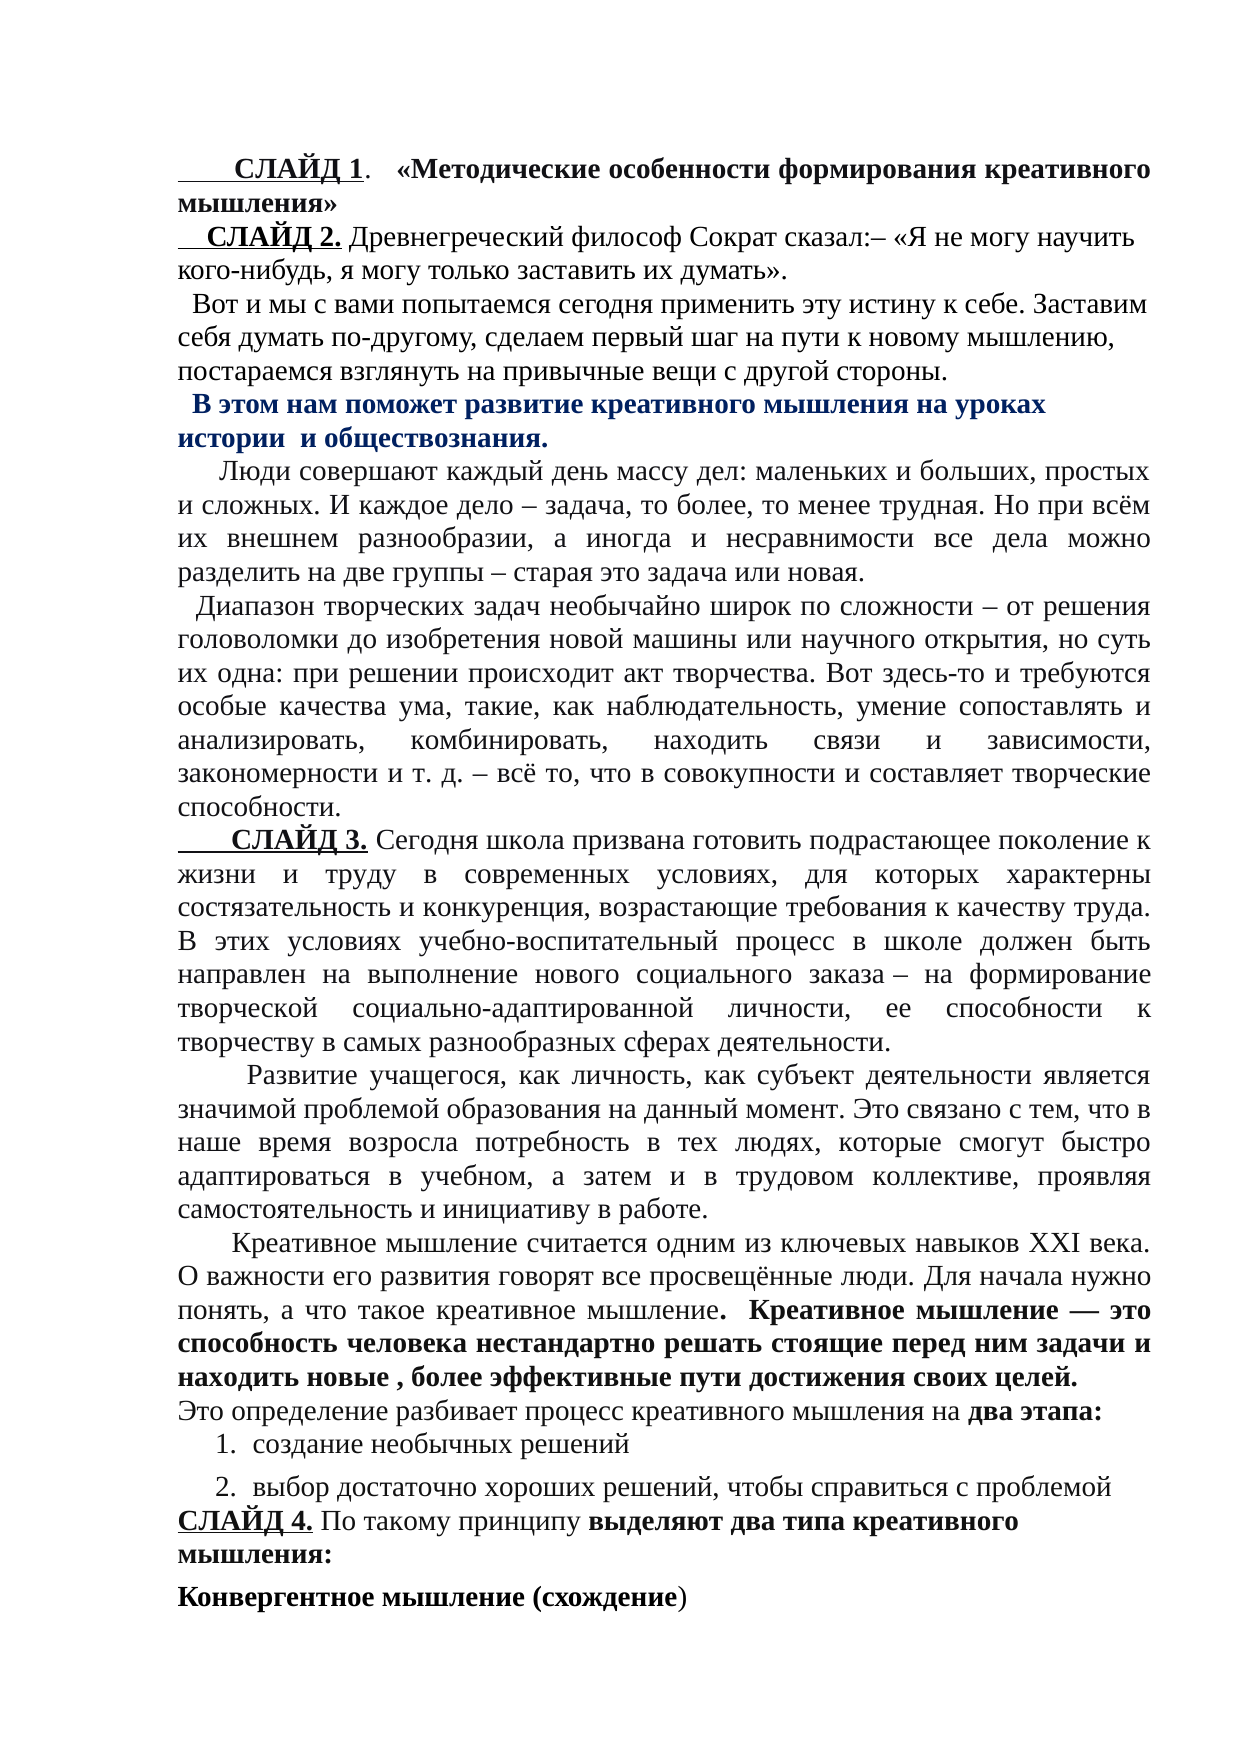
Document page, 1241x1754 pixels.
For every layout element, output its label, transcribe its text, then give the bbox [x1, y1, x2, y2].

text СЛАЙД 1. «Методические особенности формирования креативного мышления» [177, 152, 1152, 219]
text СЛАЙД 2. Древнегреческий философ Сократ сказал:– «Я не могу научить кого-нибудь, я могу только заставить их думать». [177, 219, 1152, 286]
list создание необычных решений [215, 1426, 1152, 1460]
text Вот и мы с вами попытаемся сегодня применить эту истину к себе. Заставим себя думать по-другому, сделаем первый шаг на пути к новому мышлению, постараемся взглянуть на привычные вещи с другой стороны. [177, 286, 1152, 386]
text Диапазон творческих задач необычайно широк по сложности – от решения головоломки до изобретения новой машины или научного открытия, но суть их одна: при решении происходит акт творчества. Вот здесь-то и требуются особые качества ума, такие, как наблюдательность, умение сопоставлять и анализировать, комбинировать, находить связи и зависимости, закономерности и т. д. – всё то, что в совокупности и составляет творческие способности. [177, 588, 1152, 822]
text Конвергентное мышление (схождение) [177, 1579, 1152, 1612]
text Это определение разбивает процесс креативного мышления на два этапа: [177, 1393, 1152, 1426]
text В этом нам поможет развитие креативного мышления на уроках истории и обществознания. [177, 386, 1152, 453]
text Креативное мышление считается одним из ключевых навыков XXI века. О важности его развития говорят все просвещённые люди. Для начала нужно понять, а что такое креативное мышление. Креативное мышление — это способность человека нестандартно решать стоящие перед ним задачи и находить новые , более эффективные пути достижения своих целей. [177, 1225, 1152, 1393]
text Развитие учащегося, как личность, как субъект деятельности является значимой проблемой образования на данный момент. Это связано с тем, что в наше время возросла потребность в тех людях, которые смогут быстро адаптироваться в учебном, а затем и в трудовом коллективе, проявляя самостоятельность и инициативу в работе. [177, 1057, 1152, 1225]
text Люди совершают каждый день массу дел: маленьких и больших, простых и сложных. И каждое дело – задача, то более, то менее трудная. Но при всём их внешнем разнообразии, а иногда и несравнимости все дела можно разделить на две группы – старая это задача или новая. [177, 453, 1152, 588]
list выбор достаточно хороших решений, чтобы справиться с проблемой [215, 1469, 1152, 1503]
text СЛАЙД 4. По такому принципу выделяют два типа креативного мышления: [177, 1503, 1152, 1570]
text СЛАЙД 3. Сегодня школа призвана готовить подрастающее поколение к жизни и труду в современных условиях, для которых характерны состязательность и конкуренция, возрастающие требования к качеству труда. В этих условиях учебно-воспитательный процесс в школе должен быть направлен на выполнение нового социального заказа – на формирование творческой социально-адаптированной личности, ее способности к творчеству в самых разнообразных сферах деятельности. [177, 822, 1152, 1057]
